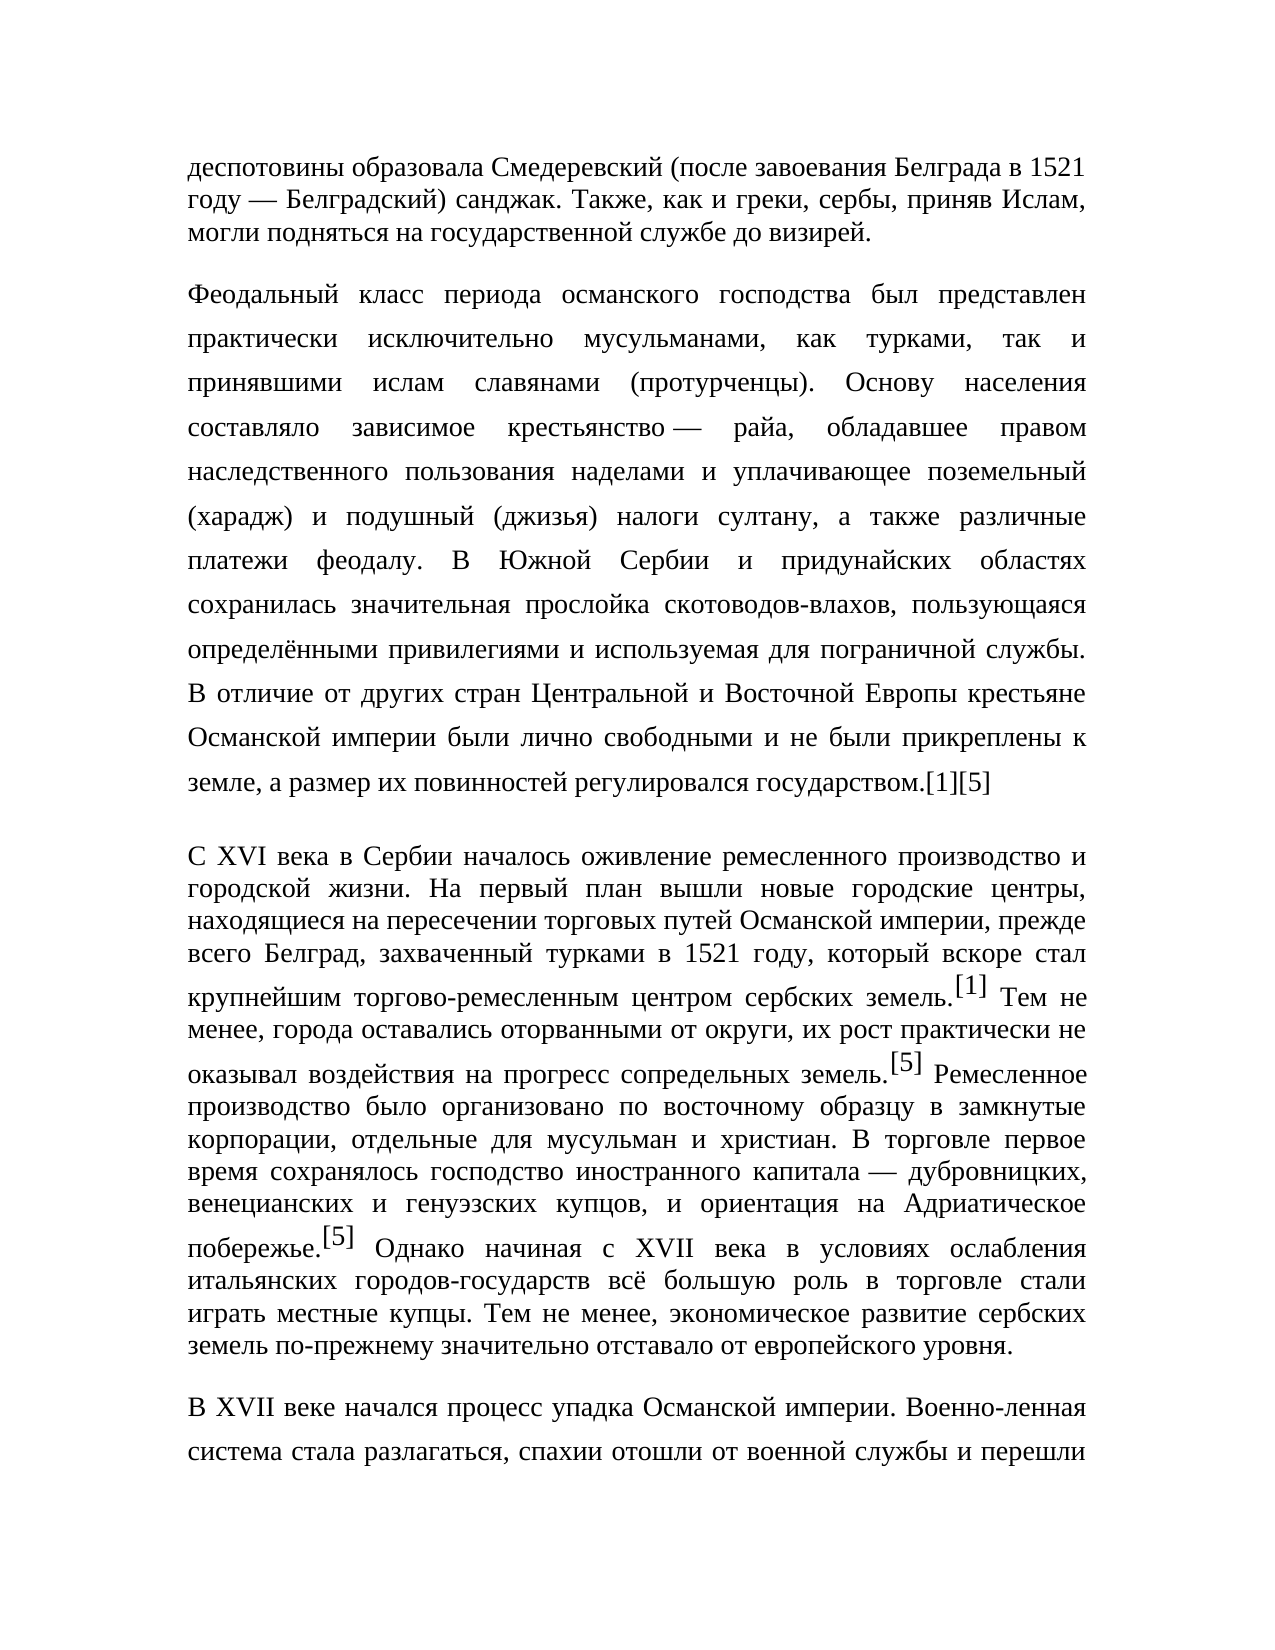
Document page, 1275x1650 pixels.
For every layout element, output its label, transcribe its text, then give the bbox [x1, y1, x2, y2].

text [187, 150, 1087, 247]
text Феодальный класс периода османского господства был представлен практически исключительно мусульманами, как турками, так и принявшими ислам славянами (протурченцы). Основу населения составляло зависимое крестьянство — райа, обладавшее правом наследственного пользования наделами и уплачивающее поземельный (харадж) и подушный (джизья) налоги султану, а также различные платежи феодалу. В Южной Сербии и придунайских областях сохранилась значительная прослойка скотоводов-влахов, пользующаяся определёнными привилегиями и используемая для пограничной службы. В отличие от других стран Центральной и Восточной Европы крестьяне Османской империи были лично свободными и не были прикреплены к земле, а размер их повинностей регулировался государством.[1][5] [187, 277, 1087, 809]
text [187, 1390, 1087, 1479]
text С XVI века в Сербии началось оживление ремесленного производство и городской жизни. На первый план вышли новые городские центры, находящиеся на пересечении торговых путей Османской империи, прежде всего Белград, захваченный турками в 1521 году, который вскоре стал крупнейшим торгово-ремесленным центром сербских земель.[1] Тем не менее, города оставались оторванными от округи, их рост практически не оказывал воздействия на прогресс сопредельных земель.[5] Ремесленное производство было организовано по восточному образцу в замкнутые корпорации, отдельные для мусульман и христиан. В торговле первое время сохранялось господство иностранного капитала — дубровницких, венецианских и генуэзских купцов, и ориентация на Адриатическое побережье.[5] Однако начиная с XVII века в условиях ослабления итальянских городов-государств всё большую роль в торговле стали играть местные купцы. Тем не менее, экономическое развитие сербских земель по-прежнему значительно отставало от европейского уровня. [187, 839, 1087, 1361]
